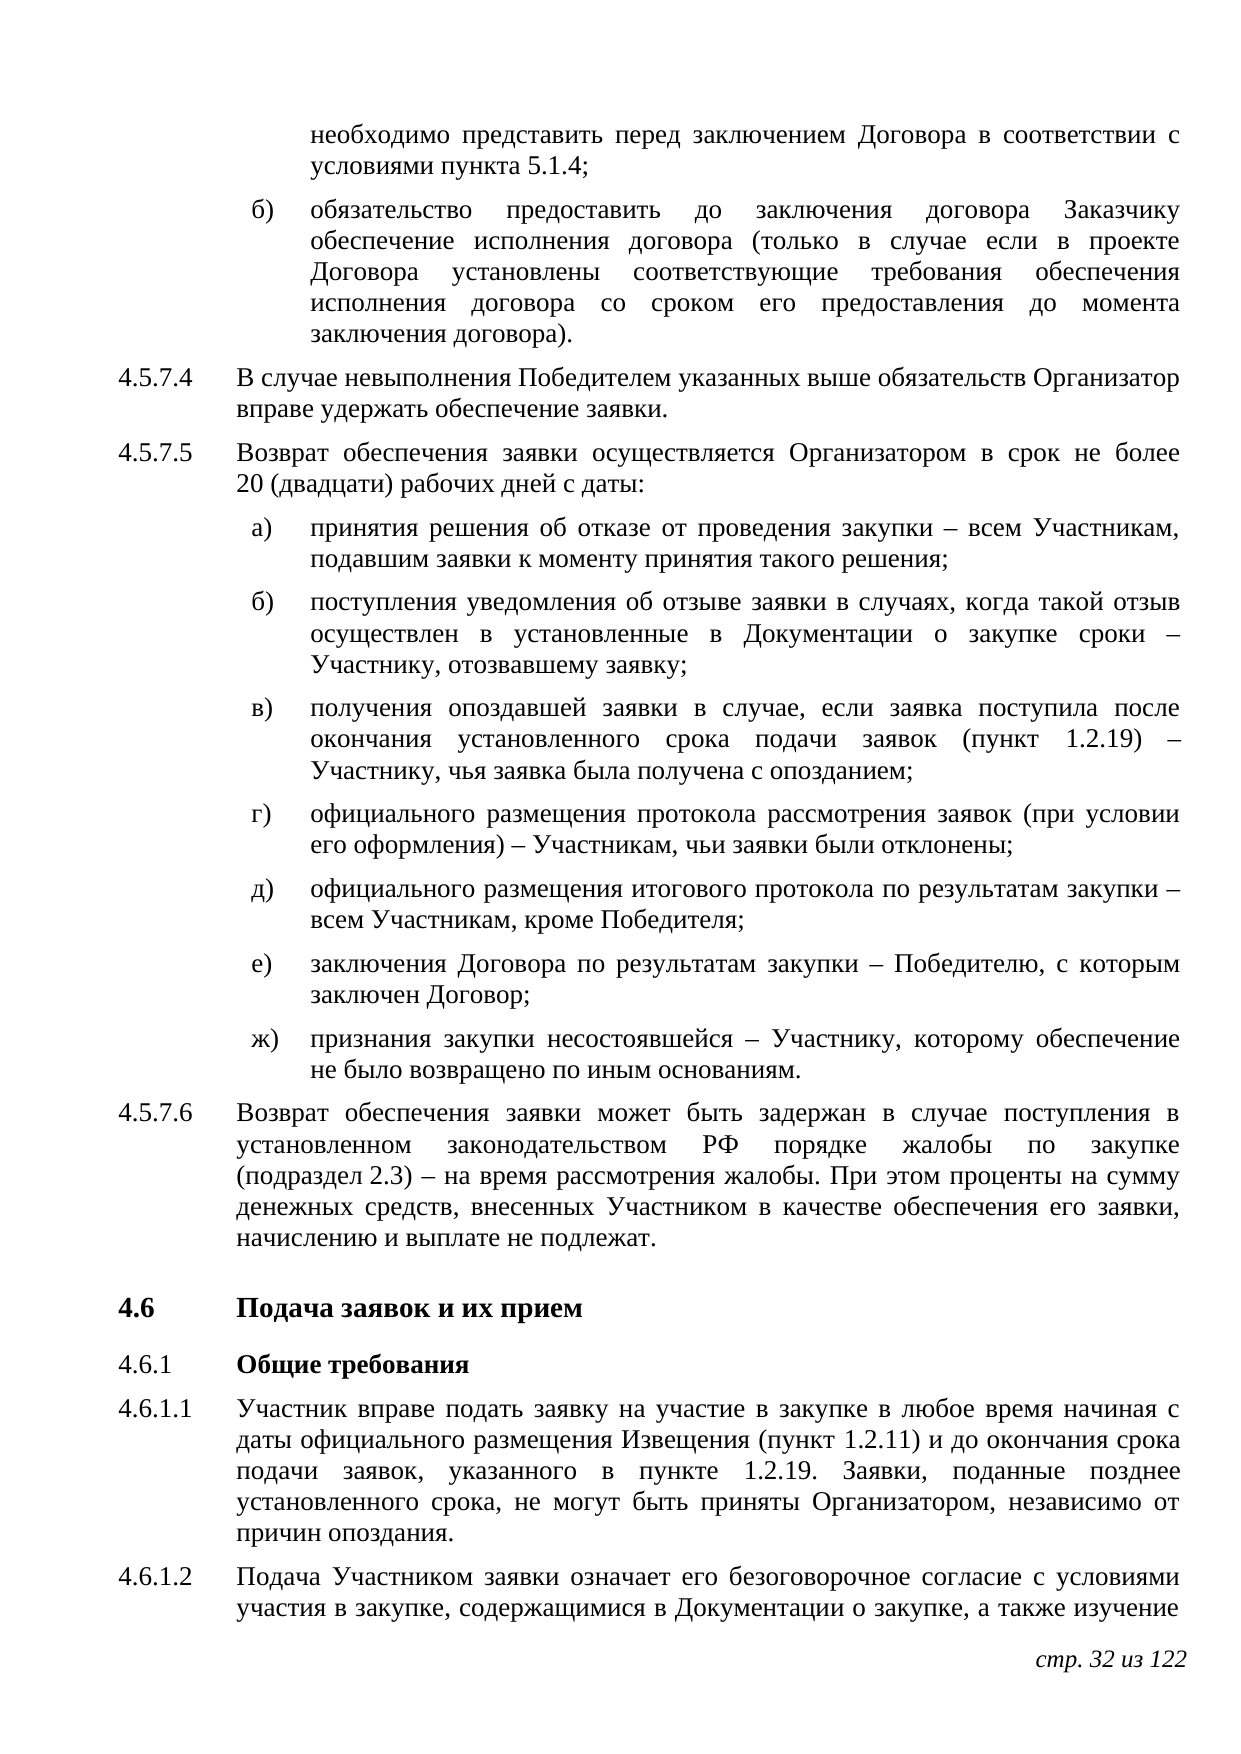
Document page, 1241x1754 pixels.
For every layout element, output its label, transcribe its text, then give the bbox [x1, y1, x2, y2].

text обязательство предоставить до заключения договора Заказчику обеспечение исполнения договора (только в случае если в проекте Договора установлены соответствующие требования обеспечения исполнения договора со сроком его предоставления до момента заключения договора). [251, 193, 1181, 349]
text поступления уведомления об отзыве заявки в случаях, когда такой отзыв осуществлен в установленные в Документации о закупке сроки – Участнику, отозвавшему заявку; [251, 586, 1181, 679]
text официального размещения протокола рассмотрения заявок (при условии его оформления) – Участникам, чьи заявки были отклонены; [251, 797, 1181, 860]
list Участник вправе подать заявку на участие в закупке в любое время начиная с даты официального размещения Извещения (пункт 1.2.11) и до окончания срока подачи заявок, указанного в пункте 1.2.19. Заявки, поданные позднее установленного срока, не могут быть приняты Организатором, независимо от причин опоздания. [118, 1392, 1181, 1548]
text Возврат обеспечения заявки может быть задержан в случае поступления в установленном законодательством РФ порядке жалобы по закупке (подраздел 2.3) – на время рассмотрения жалобы. При этом проценты на сумму денежных средств, внесенных Участником в качестве обеспечения его заявки, начислению и выплате не подлежат. [118, 1097, 1181, 1252]
text заключения Договора по результатам закупки – Победителю, с которым заключен Договор; [251, 947, 1181, 1009]
text Возврат обеспечения заявки осуществляется Организатором в срок не более 20 (двадцати) рабочих дней с даты: [118, 436, 1181, 498]
text принятия решения об отказе от проведения закупки – всем Участникам, подавшим заявки к моменту принятия такого решения; [251, 511, 1181, 573]
text получения опоздавшей заявки в случае, если заявка поступила после окончания установленного срока подачи заявок (пункт 1.2.19) – Участнику, чья заявка была получена с опозданием; [251, 691, 1181, 785]
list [118, 1560, 1181, 1622]
text признания закупки несостоявшейся – Участнику, которому обеспечение не было возвращено по иным основаниям. [251, 1022, 1181, 1084]
text официального размещения итогового протокола по результатам закупки – всем Участникам, кроме Победителя; [251, 872, 1181, 934]
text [251, 118, 1181, 180]
subtitle Подача заявок и их прием [118, 1290, 1181, 1323]
text Общие требования [118, 1348, 1181, 1379]
text В случае невыполнения Победителем указанных выше обязательств Организатор вправе удержать обеспечение заявки. [118, 361, 1181, 423]
